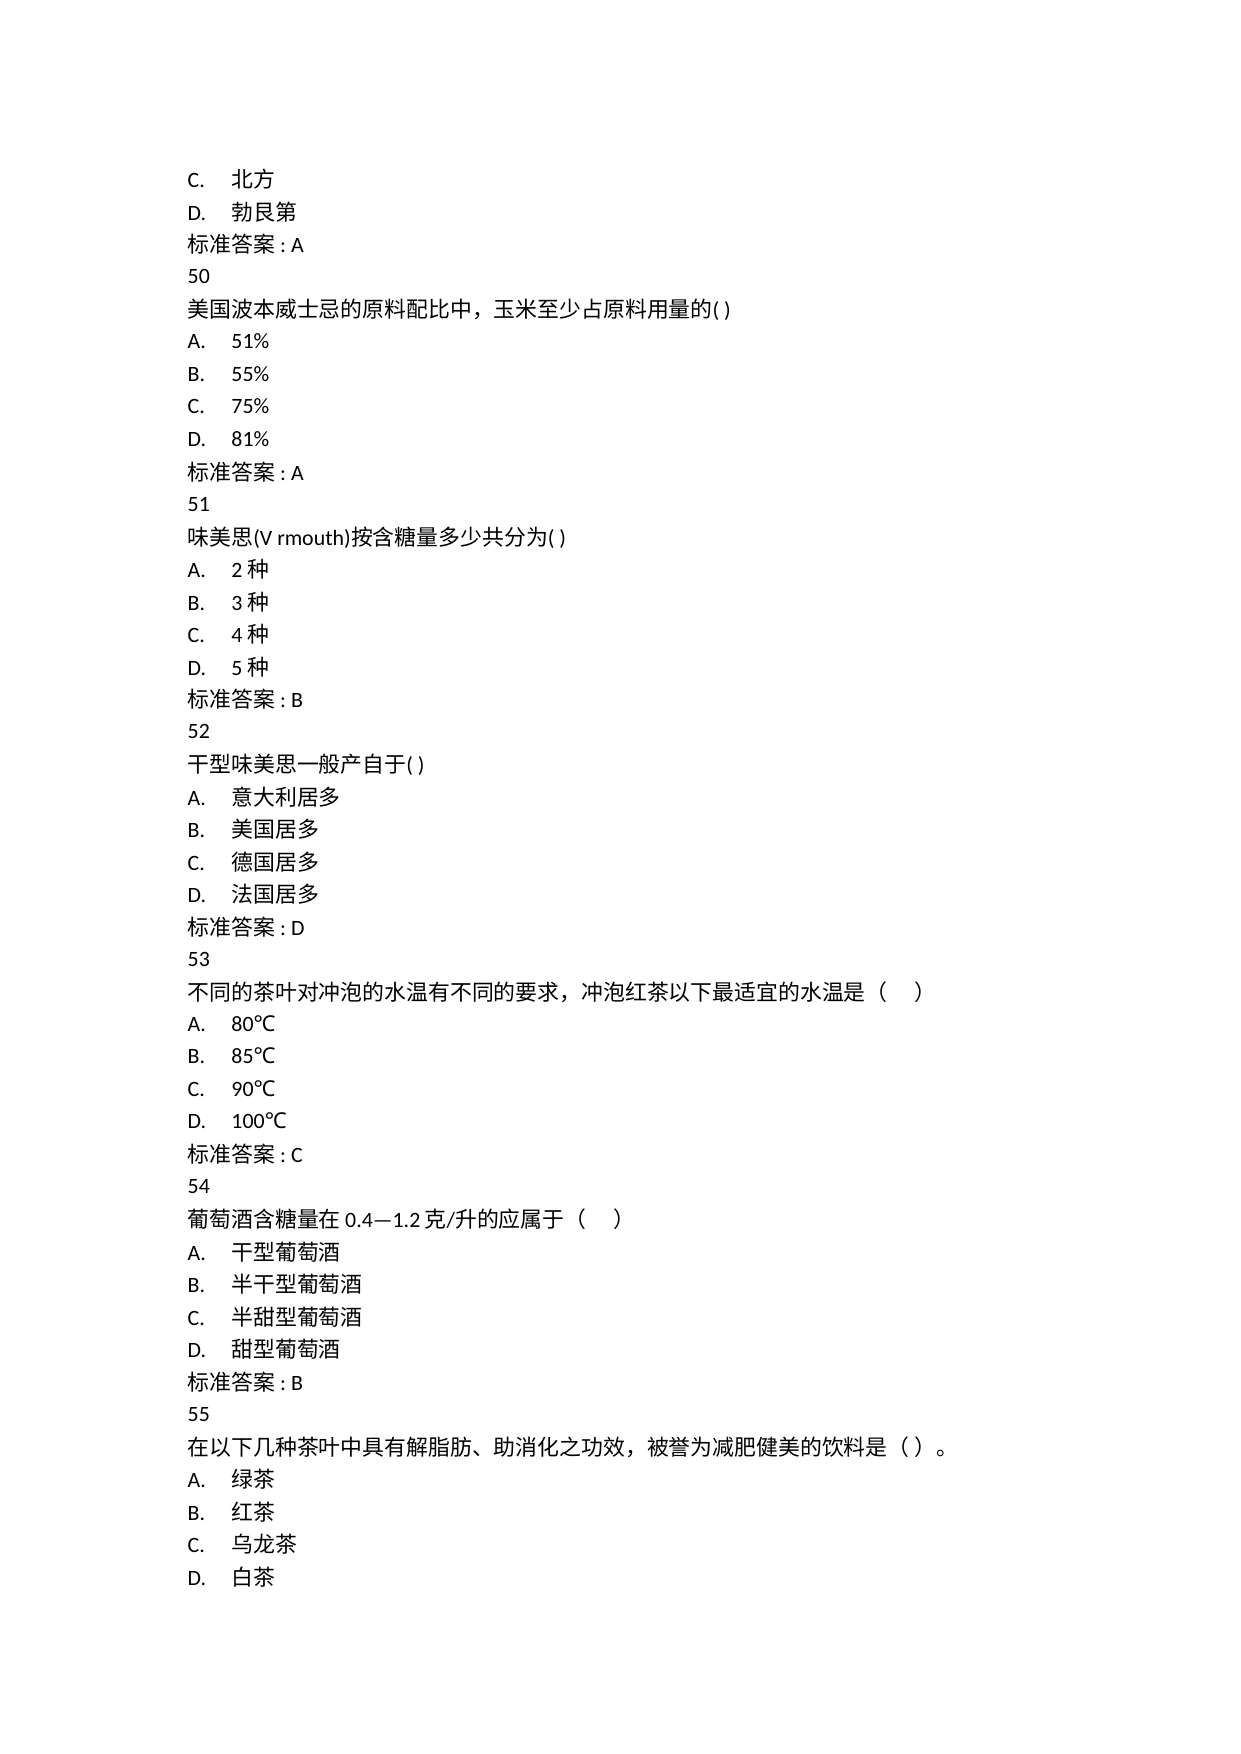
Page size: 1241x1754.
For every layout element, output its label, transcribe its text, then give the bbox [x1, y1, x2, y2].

text B. 美国居多 [187, 812, 1053, 844]
text 标准答案 : B [187, 682, 1053, 714]
text D. 勃艮第 [187, 194, 1053, 227]
text 标准答案 : B [187, 1364, 1053, 1397]
text 葡萄酒含糖量在0.4—1.2克/升的应属于（ ） [187, 1202, 1053, 1234]
text 美国波本威士忌的原料配比中，玉米至少占原料用量的( ) [187, 292, 1053, 324]
text A. 2种 [187, 552, 1053, 584]
text 50 [187, 259, 1053, 292]
text D. 5种 [187, 649, 1053, 682]
text D. 法国居多 [187, 877, 1053, 909]
text 标准答案 : D [187, 909, 1053, 942]
text C. 北方 [187, 162, 1053, 194]
text 味美思(V rmouth)按含糖量多少共分为( ) [187, 519, 1053, 552]
text 52 [187, 714, 1053, 747]
text 干型味美思一般产自于( ) [187, 747, 1053, 779]
text A. 干型葡萄酒 [187, 1234, 1053, 1267]
text C. 半甜型葡萄酒 [187, 1299, 1053, 1332]
text 54 [187, 1169, 1053, 1202]
text A. 绿茶 [187, 1462, 1053, 1494]
text B. 3种 [187, 584, 1053, 617]
text A. 80℃ [187, 1007, 1053, 1039]
text 53 [187, 942, 1053, 974]
text D. 100℃ [187, 1104, 1053, 1137]
text B. 红茶 [187, 1494, 1053, 1527]
text A. 意大利居多 [187, 779, 1053, 812]
text C. 德国居多 [187, 844, 1053, 877]
text D. 81% [187, 422, 1053, 454]
text C. 90℃ [187, 1072, 1053, 1104]
text B. 半干型葡萄酒 [187, 1267, 1053, 1299]
text C. 75% [187, 389, 1053, 422]
text 标准答案 : C [187, 1137, 1053, 1169]
text 51 [187, 487, 1053, 519]
text C. 乌龙茶 [187, 1527, 1053, 1559]
text B. 85℃ [187, 1039, 1053, 1072]
text D. 白茶 [187, 1559, 1053, 1592]
text 不同的茶叶对冲泡的水温有不同的要求，冲泡红茶以下最适宜的水温是（ ） [187, 974, 1053, 1007]
text 在以下几种茶叶中具有解脂肪、助消化之功效，被誉为减肥健美的饮料是（ ）。 [187, 1429, 1053, 1462]
text 标准答案 : A [187, 227, 1053, 259]
text 55 [187, 1397, 1053, 1429]
text 标准答案 : A [187, 454, 1053, 487]
text A. 51% [187, 324, 1053, 357]
text D. 甜型葡萄酒 [187, 1332, 1053, 1364]
text C. 4种 [187, 617, 1053, 649]
text B. 55% [187, 357, 1053, 389]
